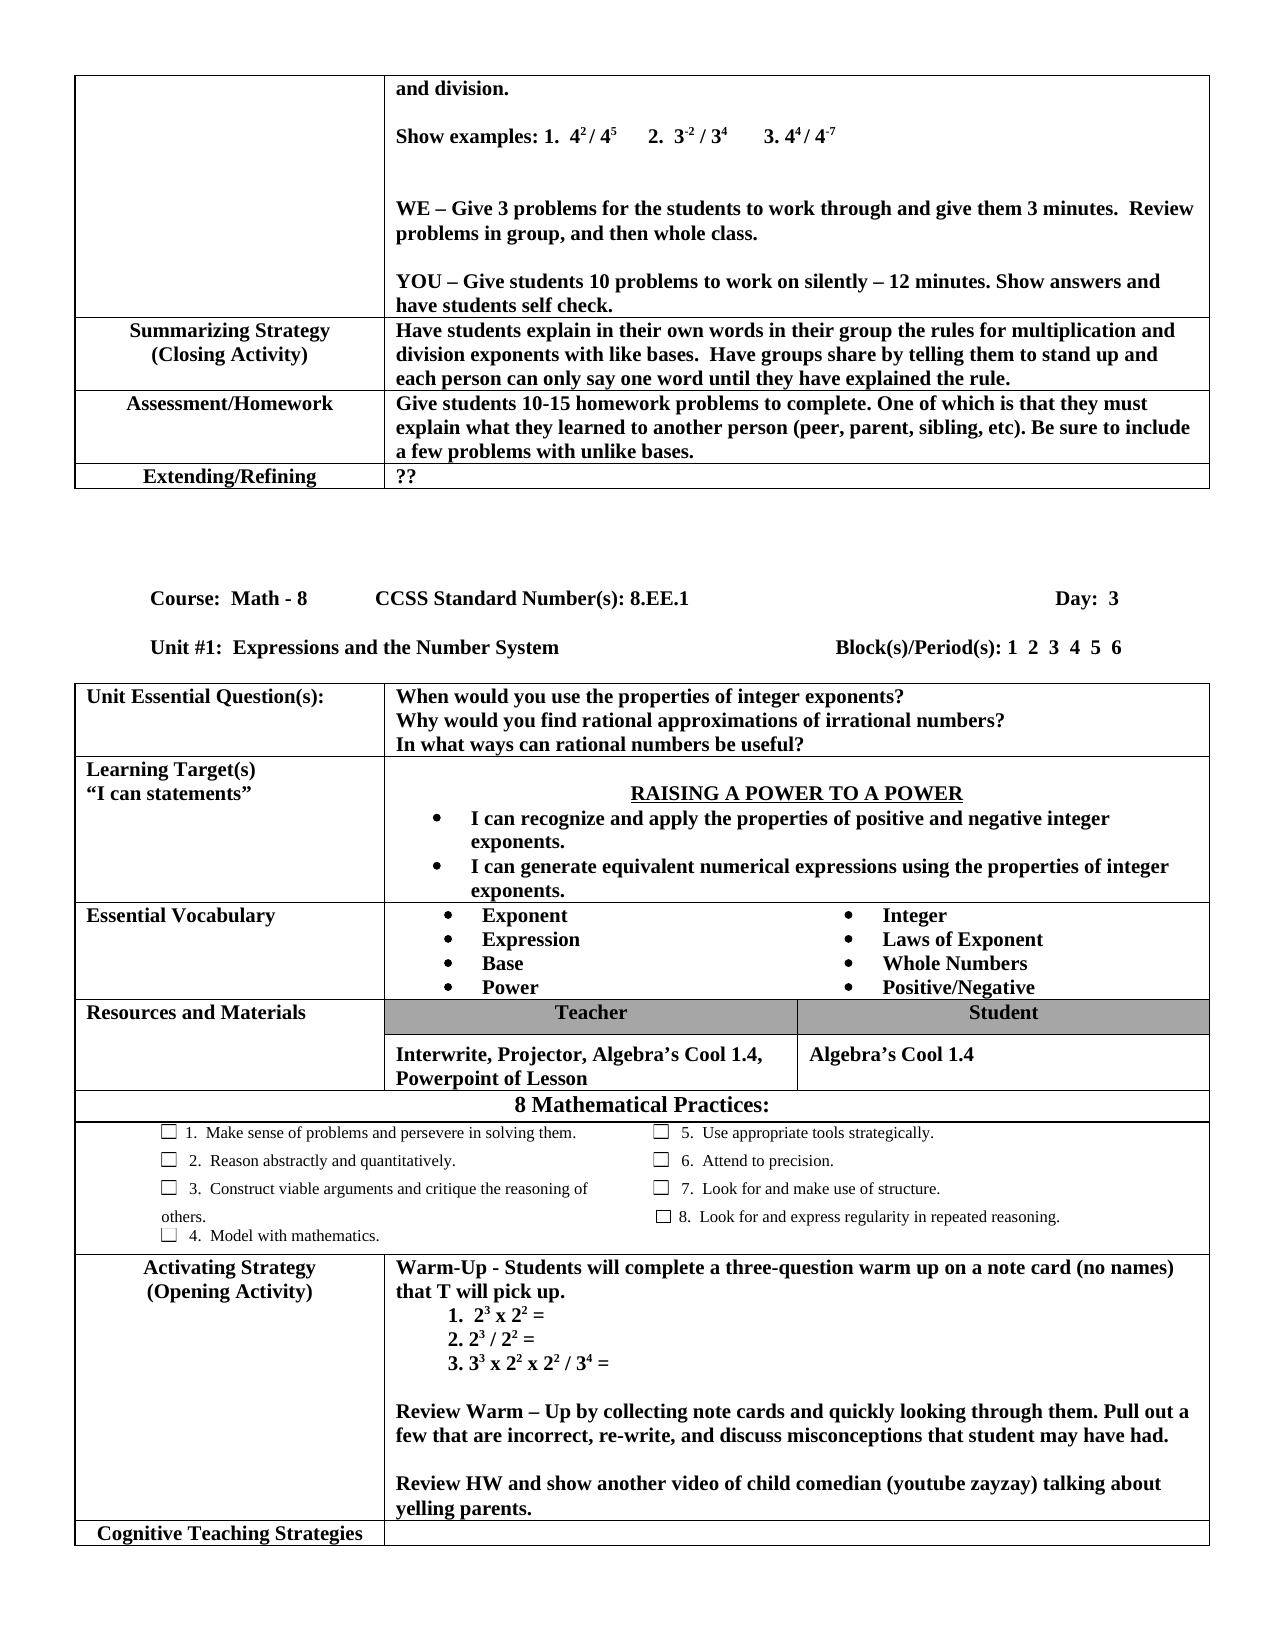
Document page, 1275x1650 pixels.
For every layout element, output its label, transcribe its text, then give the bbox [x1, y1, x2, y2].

table_header Unit Essential Question(s): [76, 684, 384, 756]
picture [653, 1180, 669, 1195]
table_cell 5. Use appropriate tools strategically. 6. Attend to precision. 7. Look for and make use of structure. 8. Look for and express regularity in repeated reasoning. [642, 1123, 1209, 1254]
table_cell Algebra’s Cool 1.4 [798, 1035, 1209, 1090]
table_cell Activating Strategy (Opening Activity) [76, 1255, 384, 1519]
table_cell Resources and Materials [76, 1000, 384, 1090]
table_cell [385, 76, 1209, 317]
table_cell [76, 76, 384, 317]
table_cell Have students explain in their own words in their group the rules for multiplication and division exponents with like bases. Have groups share by telling them to stand up and each person can only say one word until they have explained the rule. [385, 318, 1209, 390]
text Unit #1: Expressions and the Number System Block(s)/Period(s): 1 2 3 4 5 6 [150, 634, 1125, 659]
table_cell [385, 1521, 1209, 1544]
picture [653, 1152, 669, 1167]
table_cell Summarizing Strategy (Closing Activity) [76, 318, 384, 390]
table_cell 1. Make sense of problems and persevere in solving them. 2. Reason abstractly and quantitatively. 3. Construct viable arguments and critique the reasoning of others. 4. Model with mathematics. [76, 1123, 642, 1254]
picture [161, 1124, 177, 1139]
text Course: Math - 8 CCSS Standard Number(s): 8.EE.1 Day: 3 [150, 586, 1125, 610]
table_cell Learning Target(s) “I can statements” [76, 757, 384, 902]
table_cell Teacher [385, 1000, 797, 1034]
table_cell RAISING A POWER TO A POWER I can recognize and apply the properties of positive and negative integer exponents. I can generate equivalent numerical expressions using the properties of integer exponents. [385, 757, 1209, 902]
picture [161, 1228, 177, 1242]
picture [161, 1152, 177, 1167]
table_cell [76, 1521, 384, 1544]
table_cell Assessment/Homework [76, 391, 384, 463]
table_cell ?? [385, 464, 1209, 488]
table_cell [385, 903, 1209, 999]
table_cell Warm-Up - Students will complete a three-question warm up on a note card (no names) that T will pick up. 1. 23 x 22 = 2. 23 / 22 = 3. 33 x 22 x 22 / 34 = Review Warm – Up by collecting note cards and quickly looking through them. Pull out a few that are incorrect, re-write, and discuss misconceptions that student may have had. Review HW and show another video of child comedian (youtube zayzay) talking about yelling parents. [385, 1255, 1209, 1519]
table_cell Essential Vocabulary [76, 903, 384, 999]
picture [161, 1180, 177, 1195]
table_header When would you use the properties of integer exponents? Why would you find rational approximations of irrational numbers? In what ways can rational numbers be useful? [385, 684, 1209, 756]
table_cell Give students 10-15 homework problems to complete. One of which is that they must explain what they learned to another person (peer, parent, sibling, etc). Be sure to include a few problems with unlike bases. [385, 391, 1209, 463]
table_cell 8 Mathematical Practices: [76, 1091, 1209, 1121]
table_cell Interwrite, Projector, Algebra’s Cool 1.4, Powerpoint of Lesson [385, 1035, 797, 1090]
picture [653, 1124, 669, 1139]
table_cell Student [798, 1000, 1209, 1034]
table_cell Extending/Refining [76, 464, 384, 488]
